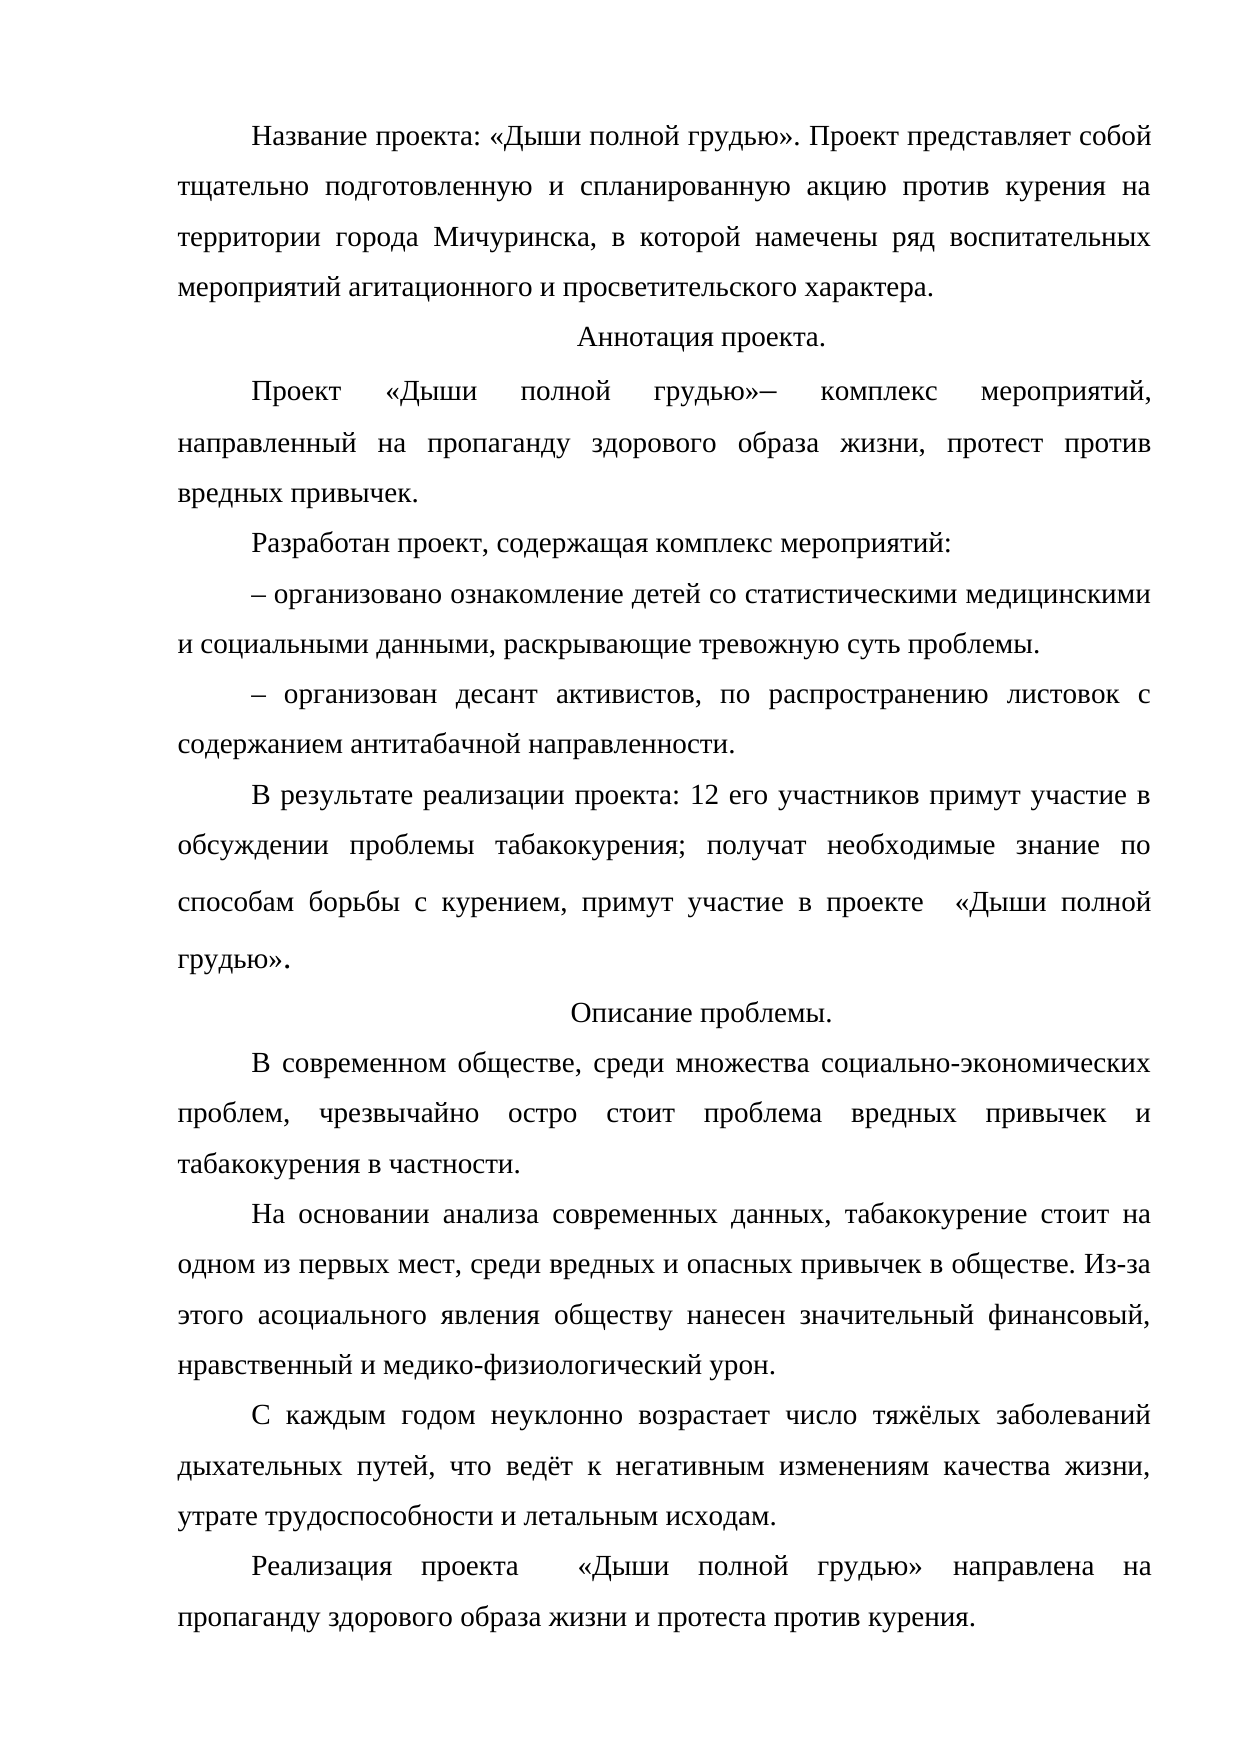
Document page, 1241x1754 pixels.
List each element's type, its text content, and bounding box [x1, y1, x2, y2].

text Аннотация проекта. [177, 319, 1152, 353]
text В современном обществе, среди множества социально-экономических проблем, чрезвычайно остро стоит проблема вредных привычек и табакокурения в частности. [177, 1045, 1152, 1179]
text – организован десант активистов, по распространению листовок с содержанием антитабачной направленности. [177, 676, 1152, 760]
text Название проекта: «Дыши полной грудью». Проект представляет собой тщательно подготовленную и спланированную акцию против курения на территории города Мичуринска, в которой намечены ряд воспитательных мероприятий агитационного и просветительского характера. [177, 118, 1152, 303]
text Проект «Дыши полной грудью»– комплекс мероприятий, направленный на пропаганду здорового образа жизни, протест против вредных привычек. [177, 370, 1152, 509]
text – организовано ознакомление детей со статистическими медицинскими и социальными данными, раскрывающие тревожную суть проблемы. [177, 576, 1152, 659]
text Описание проблемы. [177, 995, 1152, 1028]
text На основании анализа современных данных, табакокурение стоит на одном из первых мест, среди вредных и опасных привычек в обществе. Из-за этого асоциального явления обществу нанесен значительный финансовый, нравственный и медико-физиологический урон. [177, 1196, 1152, 1381]
text В результате реализации проекта: 12 его участников примут участие в обсуждении проблемы табакокурения; получат необходимые знание по способам борьбы с курением, примут участие в проекте «Дыши полной грудью». [177, 777, 1152, 976]
text Разработан проект, содержащая комплекс мероприятий: [177, 525, 1152, 559]
text Реализация проекта «Дыши полной грудью» направлена на пропаганду здорового образа жизни и протеста против курения. [177, 1548, 1152, 1632]
text С каждым годом неуклонно возрастает число тяжёлых заболеваний дыхательных путей, что ведёт к негативным изменениям качества жизни, утрате трудоспособности и летальным исходам. [177, 1397, 1152, 1532]
